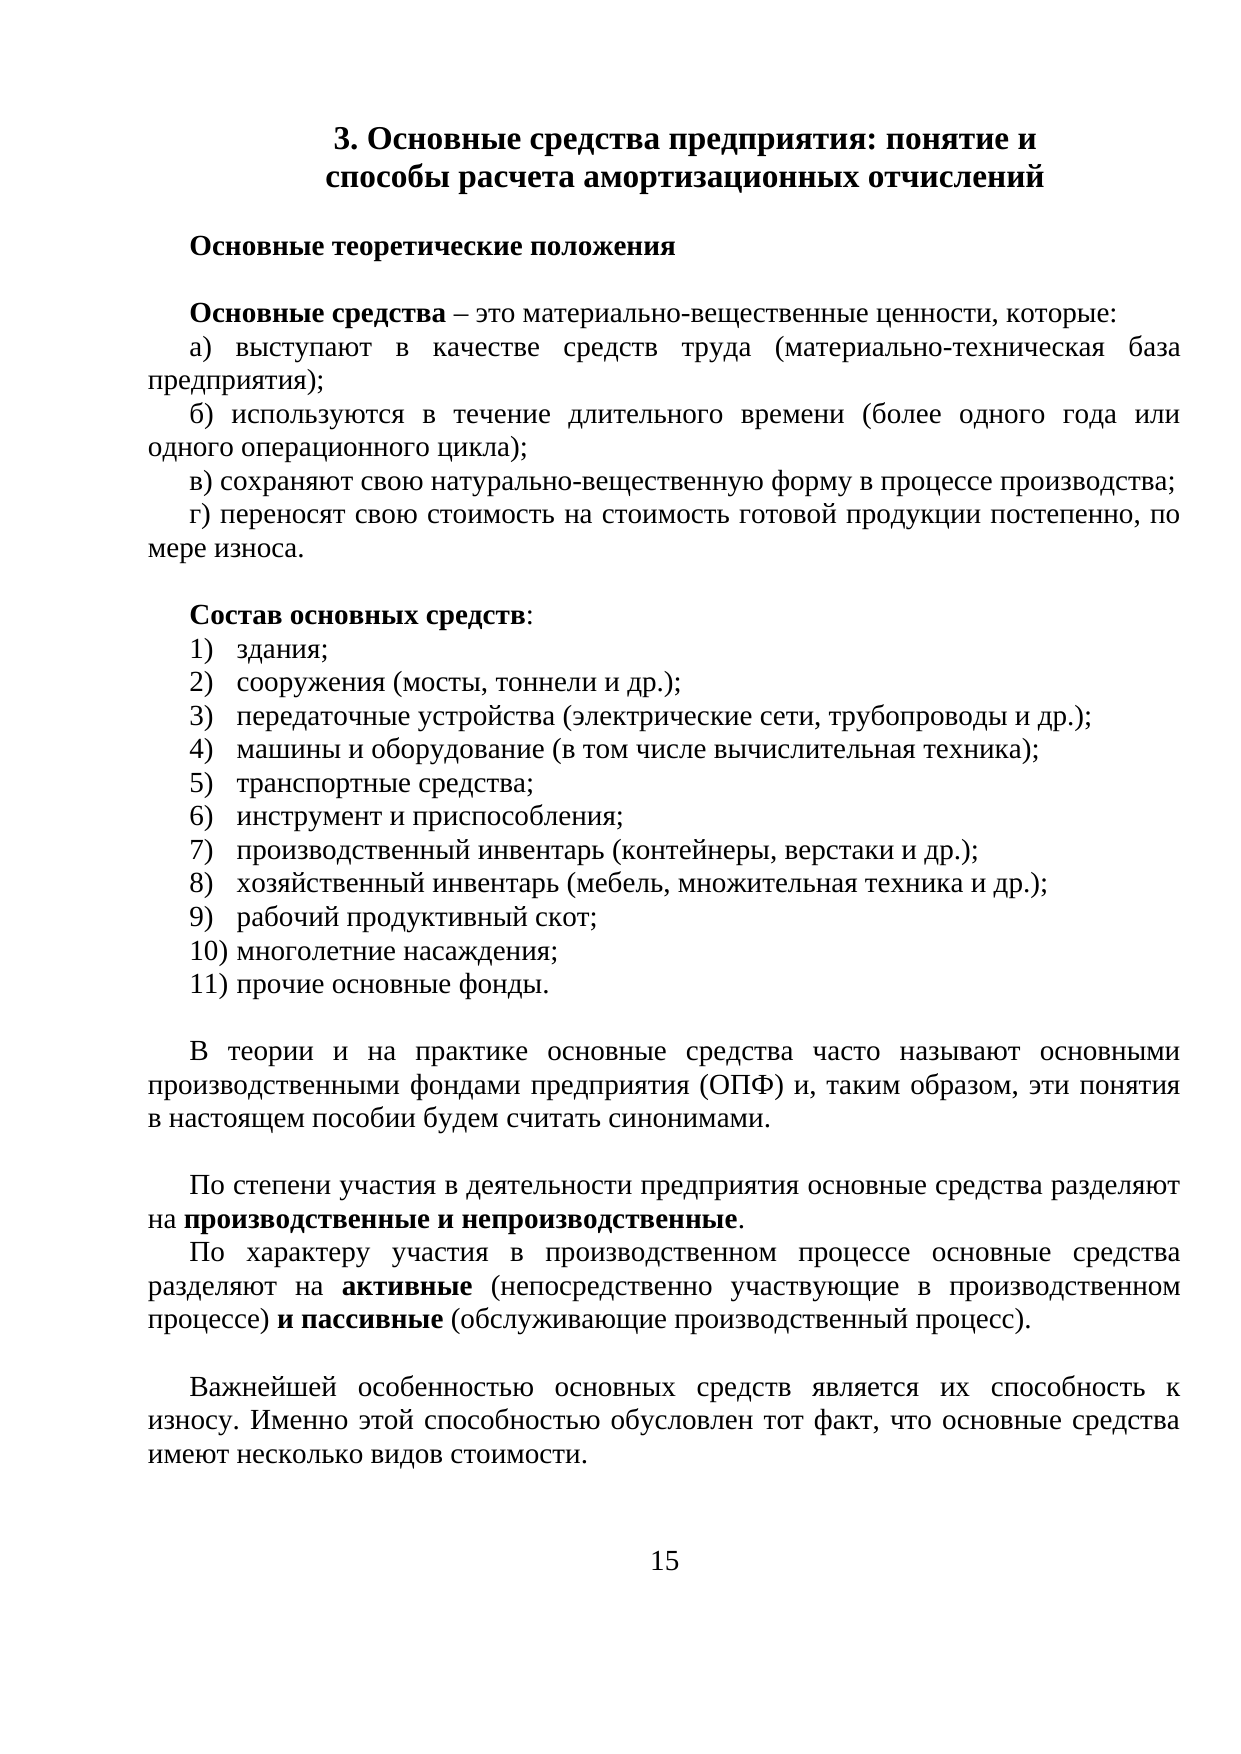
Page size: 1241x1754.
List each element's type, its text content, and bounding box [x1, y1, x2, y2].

text г) переносят свою стоимость на стоимость готовой продукции постепенно, по мере износа. [148, 497, 1181, 564]
list здания; [148, 631, 1181, 664]
list производственный инвентарь (контейнеры, верстаки и др.); [148, 832, 1181, 866]
text б) используются в течение длительного времени (более одного года или одного операционного цикла); [148, 396, 1181, 463]
list передаточные устройства (электрические сети, трубопроводы и др.); [148, 698, 1181, 731]
list рабочий продуктивный скот; [148, 899, 1181, 933]
list многолетние насаждения; [148, 933, 1181, 966]
list транспортные средства; [148, 765, 1181, 798]
list хозяйственный инвентарь (мебель, множительная техника и др.); [148, 866, 1181, 899]
text Важнейшей особенностью основных средств является их способность к износу. Именно этой способностью обусловлен тот факт, что основные средства имеют несколько видов стоимости. [148, 1369, 1181, 1469]
text В теории и на практике основные средства часто называют основными производственными фондами предприятия (ОПФ) и, таким образом, эти понятия в настоящем пособии будем считать синонимами. [148, 1033, 1181, 1134]
text По степени участия в деятельности предприятия основные средства разделяют на производственные и непроизводственные. [148, 1167, 1181, 1234]
text а) выступают в качестве средств труда (материально-техническая база предприятия); [148, 329, 1181, 396]
text способы расчета амортизационных отчислений [148, 156, 1181, 195]
text Основные средства – это материально-вещественные ценности, которые: [148, 295, 1181, 329]
list прочие основные фонды. [148, 966, 1181, 1000]
text в) сохраняют свою натурально-вещественную форму в процессе производства; [148, 463, 1181, 497]
text Основные теоретические положения [148, 228, 1181, 262]
text 3. Основные средства предприятия: понятие и [148, 118, 1181, 156]
list машины и оборудование (в том числе вычислительная техника); [148, 731, 1181, 765]
list инструмент и приспособления; [148, 798, 1181, 832]
list сооружения (мосты, тоннели и др.); [148, 664, 1181, 698]
text Состав основных средств: [148, 597, 1181, 631]
text По характеру участия в производственном процессе основные средства разделяют на активные (непосредственно участвующие в производственном процессе) и пассивные (обслуживающие производственный процесс). [148, 1234, 1181, 1335]
